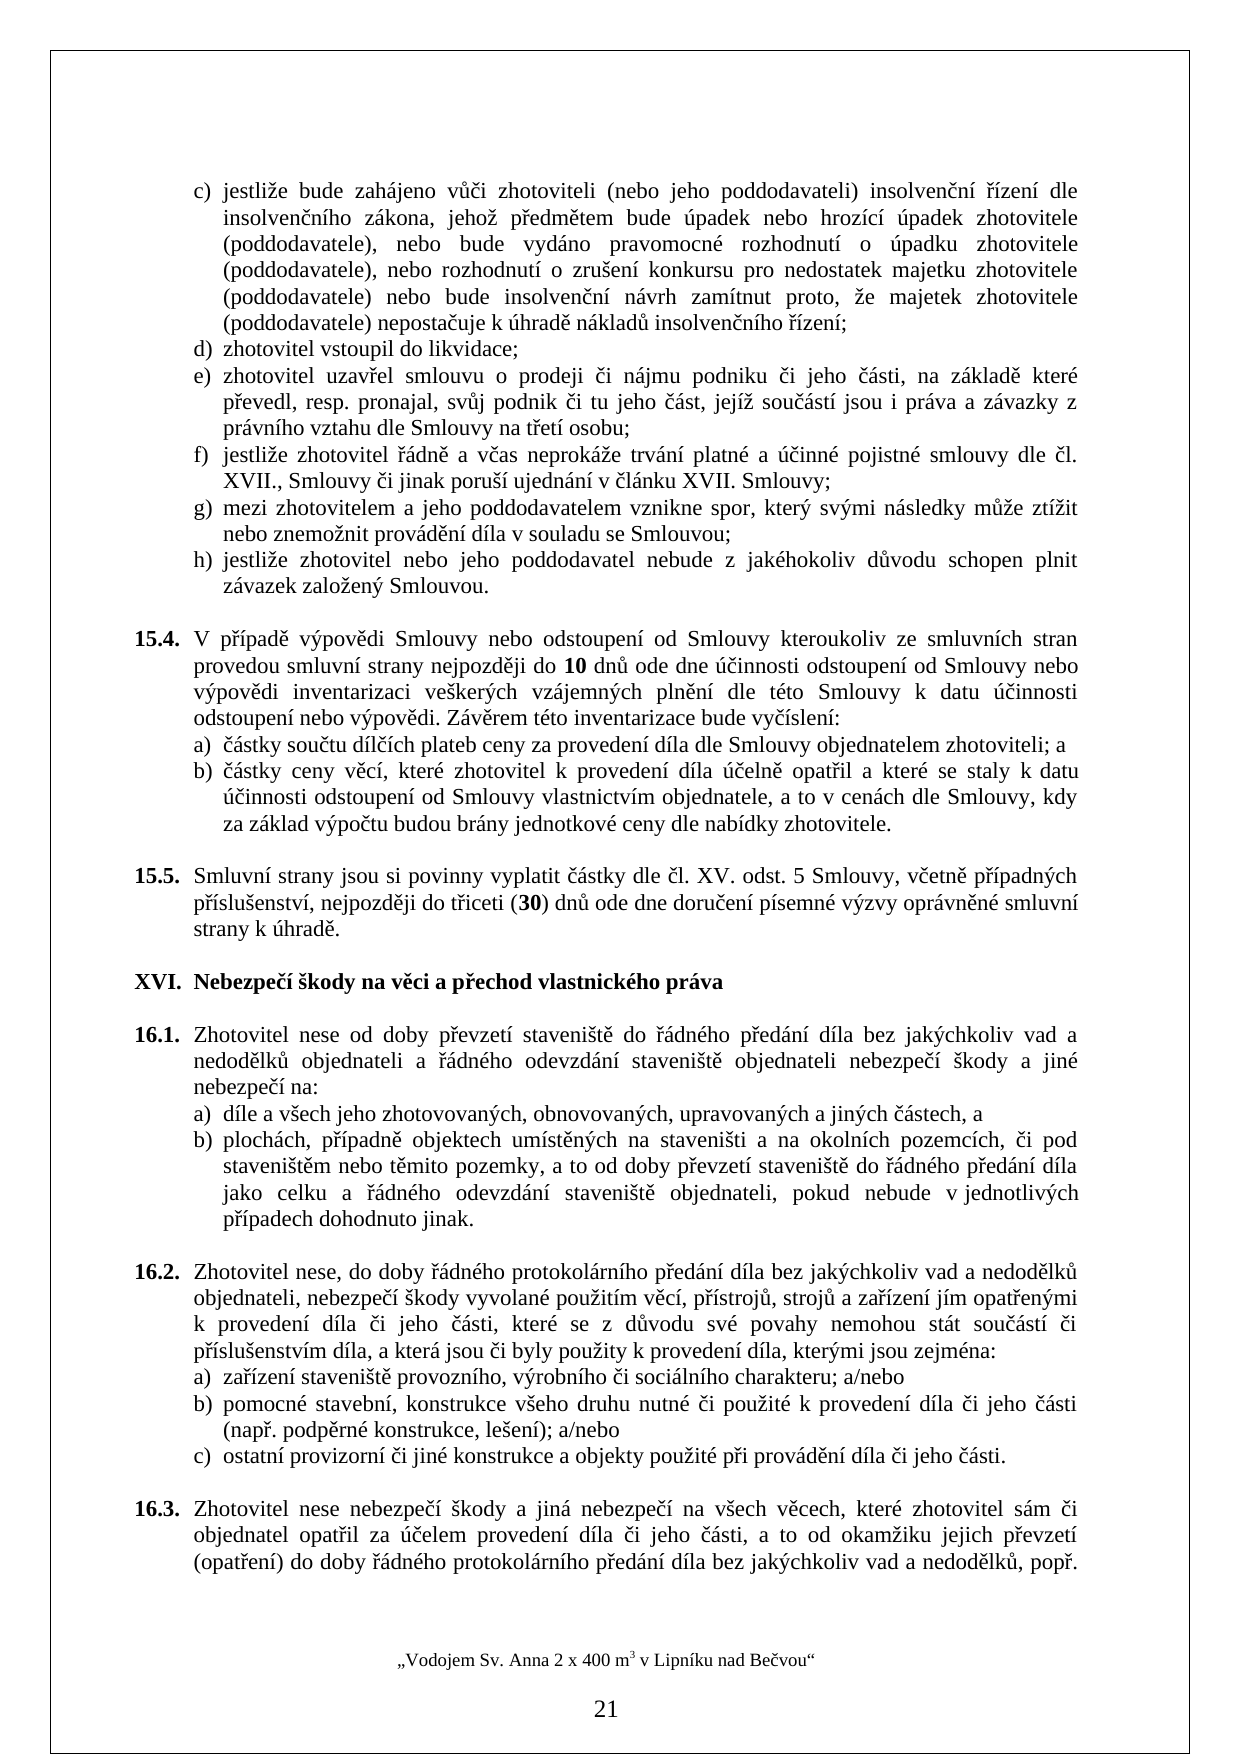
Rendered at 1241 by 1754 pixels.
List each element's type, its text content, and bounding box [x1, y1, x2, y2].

list zhotovitel vstoupil do likvidace; [193, 335, 1079, 362]
list pomocné stavební, konstrukce všeho druhu nutné či použité k provedení díla či jeho části (např. podpěrné konstrukce, lešení); a/nebo [193, 1389, 1079, 1442]
list jestliže zhotovitel řádně a včas neprokáže trvání platné a účinné pojistné smlouvy dle čl. XVII., Smlouvy či jinak poruší ujednání v článku XVII. Smlouvy; [193, 441, 1079, 493]
list plochách, případně objektech umístěných na staveništi a na okolních pozemcích, či pod staveništěm nebo těmito pozemky, a to od doby převzetí staveniště do řádného předání díla jako celku a řádného odevzdání staveniště objednateli, pokud nebude v jednotlivých případech dohodnuto jinak. [193, 1126, 1079, 1231]
list zařízení staveniště provozního, výrobního či sociálního charakteru; a/nebo [193, 1363, 1079, 1389]
list jestliže zhotovitel nebo jeho poddodavatel nebude z jakéhokoliv důvodu schopen plnit závazek založený Smlouvou. [193, 546, 1079, 599]
list ostatní provizorní či jiné konstrukce a objekty použité při provádění díla či jeho části. [193, 1442, 1079, 1469]
list díle a všech jeho zhotovovaných, obnovovaných, upravovaných a jiných částech, a [193, 1100, 1079, 1126]
list jestliže bude zahájeno vůči zhotoviteli (nebo jeho poddodavateli) insolvenční řízení dle insolvenčního zákona, jehož předmětem bude úpadek nebo hrozící úpadek zhotovitele (poddodavatele), nebo bude vydáno pravomocné rozhodnutí o úpadku zhotovitele (poddodavatele), nebo rozhodnutí o zrušení konkursu pro nedostatek majetku zhotovitele (poddodavatele) nebo bude insolvenční návrh zamítnut proto, že majetek zhotovitele (poddodavatele) nepostačuje k úhradě nákladů insolvenčního řízení; [193, 177, 1079, 335]
list mezi zhotovitelem a jeho poddodavatelem vznikne spor, který svými následky může ztížit nebo znemožnit provádění díla v souladu se Smlouvou; [193, 493, 1079, 546]
list Nebezpečí škody na věci a přechod vlastnického práva [134, 968, 1079, 994]
list Smluvní strany jsou si povinny vyplatit částky dle čl. XV. odst. 5 Smlouvy, včetně případných příslušenství, nejpozději do třiceti (30) dnů ode dne doručení písemné výzvy oprávněné smluvní strany k úhradě. [134, 862, 1079, 942]
list částky součtu dílčích plateb ceny za provedení díla dle Smlouvy objednatelem zhotoviteli; a [193, 731, 1079, 757]
list částky ceny věcí, které zhotovitel k provedení díla účelně opatřil a které se staly k datu účinnosti odstoupení od Smlouvy vlastnictvím objednatele, a to v cenách dle Smlouvy, kdy za základ výpočtu budou brány jednotkové ceny dle nabídky zhotovitele. [193, 757, 1079, 836]
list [134, 1495, 1079, 1574]
list Zhotovitel nese, do doby řádného protokolárního předání díla bez jakýchkoliv vad a nedodělků objednateli, nebezpečí škody vyvolané použitím věcí, přístrojů, strojů a zařízení jím opatřenými k provedení díla či jeho části, které se z důvodu své povahy nemohou stát součástí či příslušenstvím díla, a která jsou či byly použity k provedení díla, kterými jsou zejména: [134, 1258, 1079, 1363]
list zhotovitel uzavřel smlouvu o prodeji či nájmu podniku či jeho části, na základě které převedl, resp. pronajal, svůj podnik či tu jeho část, jejíž součástí jsou i práva a závazky z právního vztahu dle Smlouvy na třetí osobu; [193, 362, 1079, 441]
list Zhotovitel nese od doby převzetí staveniště do řádného předání díla bez jakýchkoliv vad a nedodělků objednateli a řádného odevzdání staveniště objednateli nebezpečí škody a jiné nebezpečí na: [134, 1021, 1079, 1100]
list V případě výpovědi Smlouvy nebo odstoupení od Smlouvy kteroukoliv ze smluvních stran provedou smluvní strany nejpozději do 10 dnů ode dne účinnosti odstoupení od Smlouvy nebo výpovědi inventarizaci veškerých vzájemných plnění dle této Smlouvy k datu účinnosti odstoupení nebo výpovědi. Závěrem této inventarizace bude vyčíslení: [134, 625, 1079, 731]
